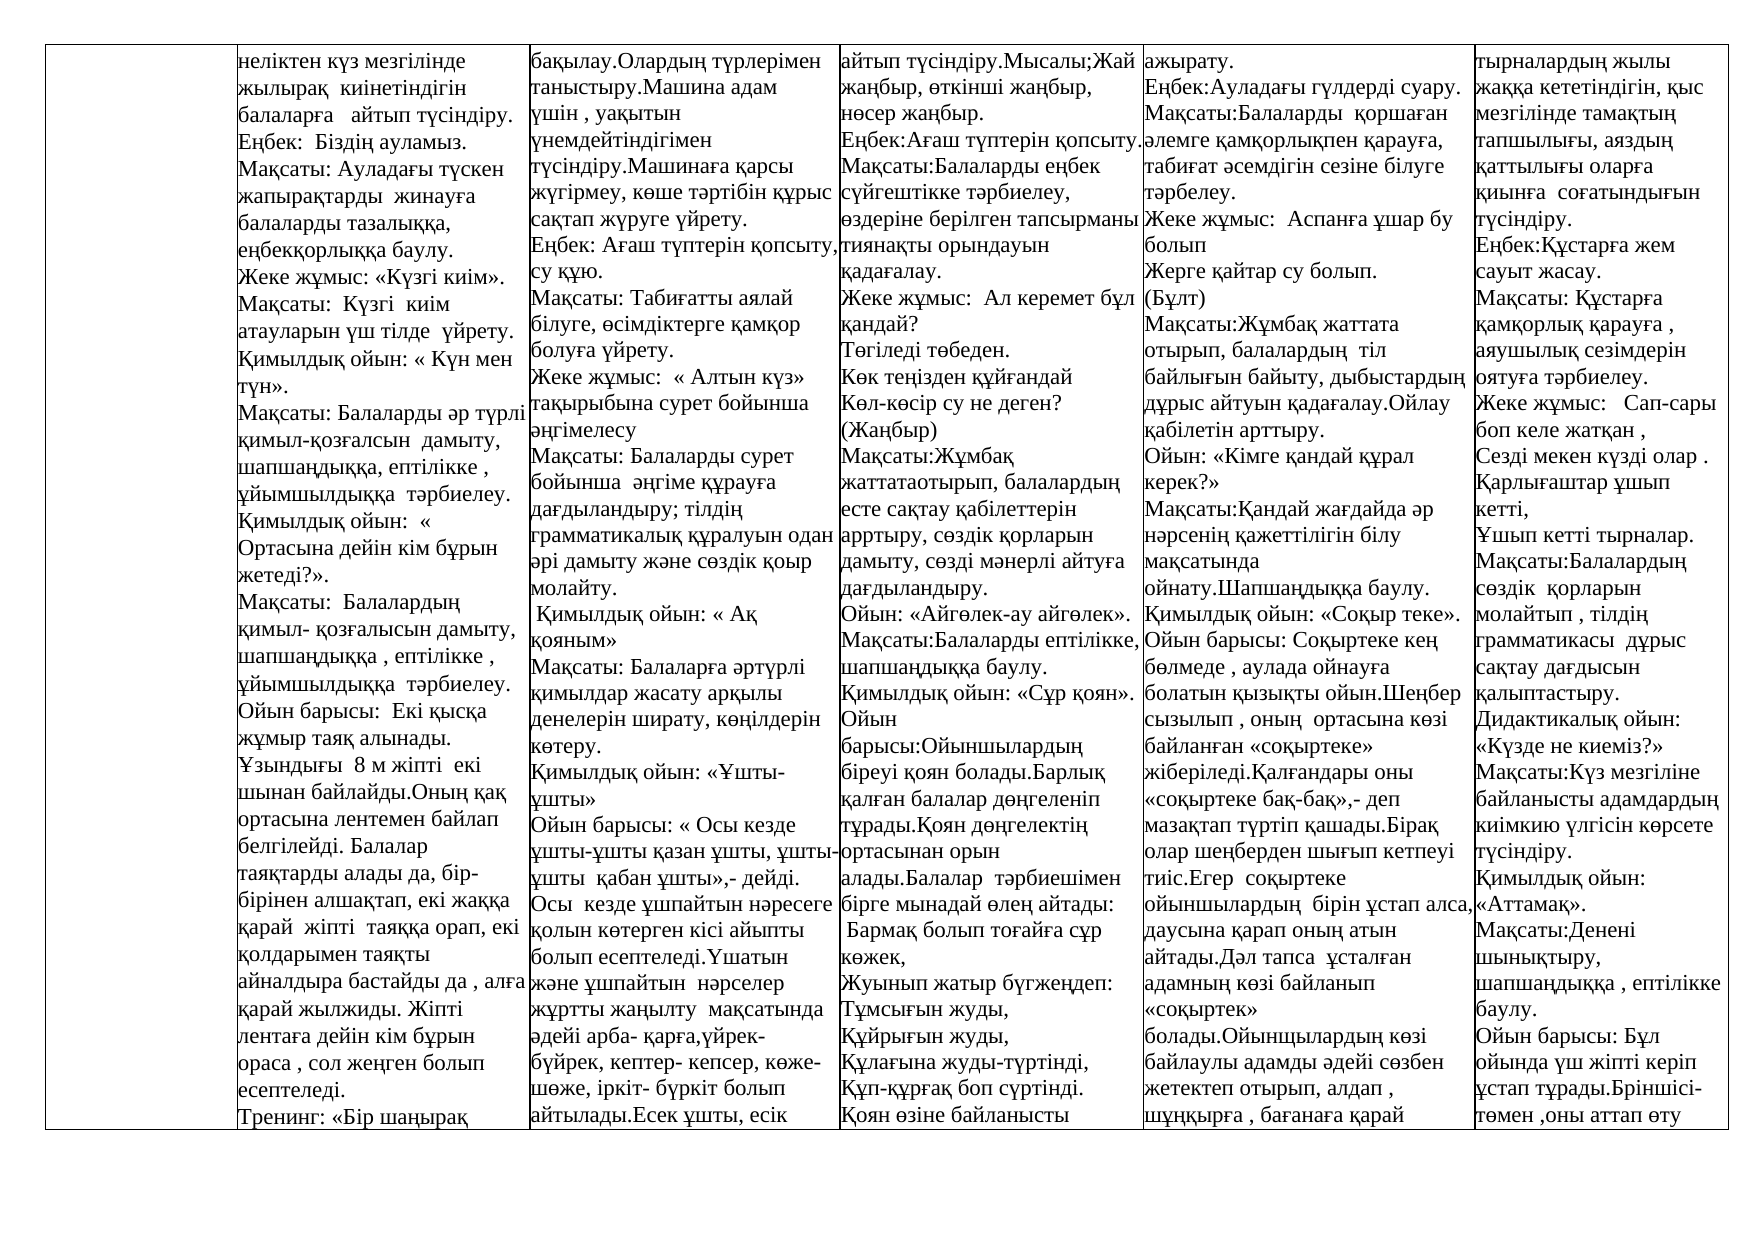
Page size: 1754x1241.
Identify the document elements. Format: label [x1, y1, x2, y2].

table_cell [1144, 45, 1474, 1129]
table_cell [238, 45, 529, 1129]
table_cell [841, 45, 1143, 1129]
table_cell [531, 45, 839, 1129]
table_cell [1476, 45, 1728, 1129]
